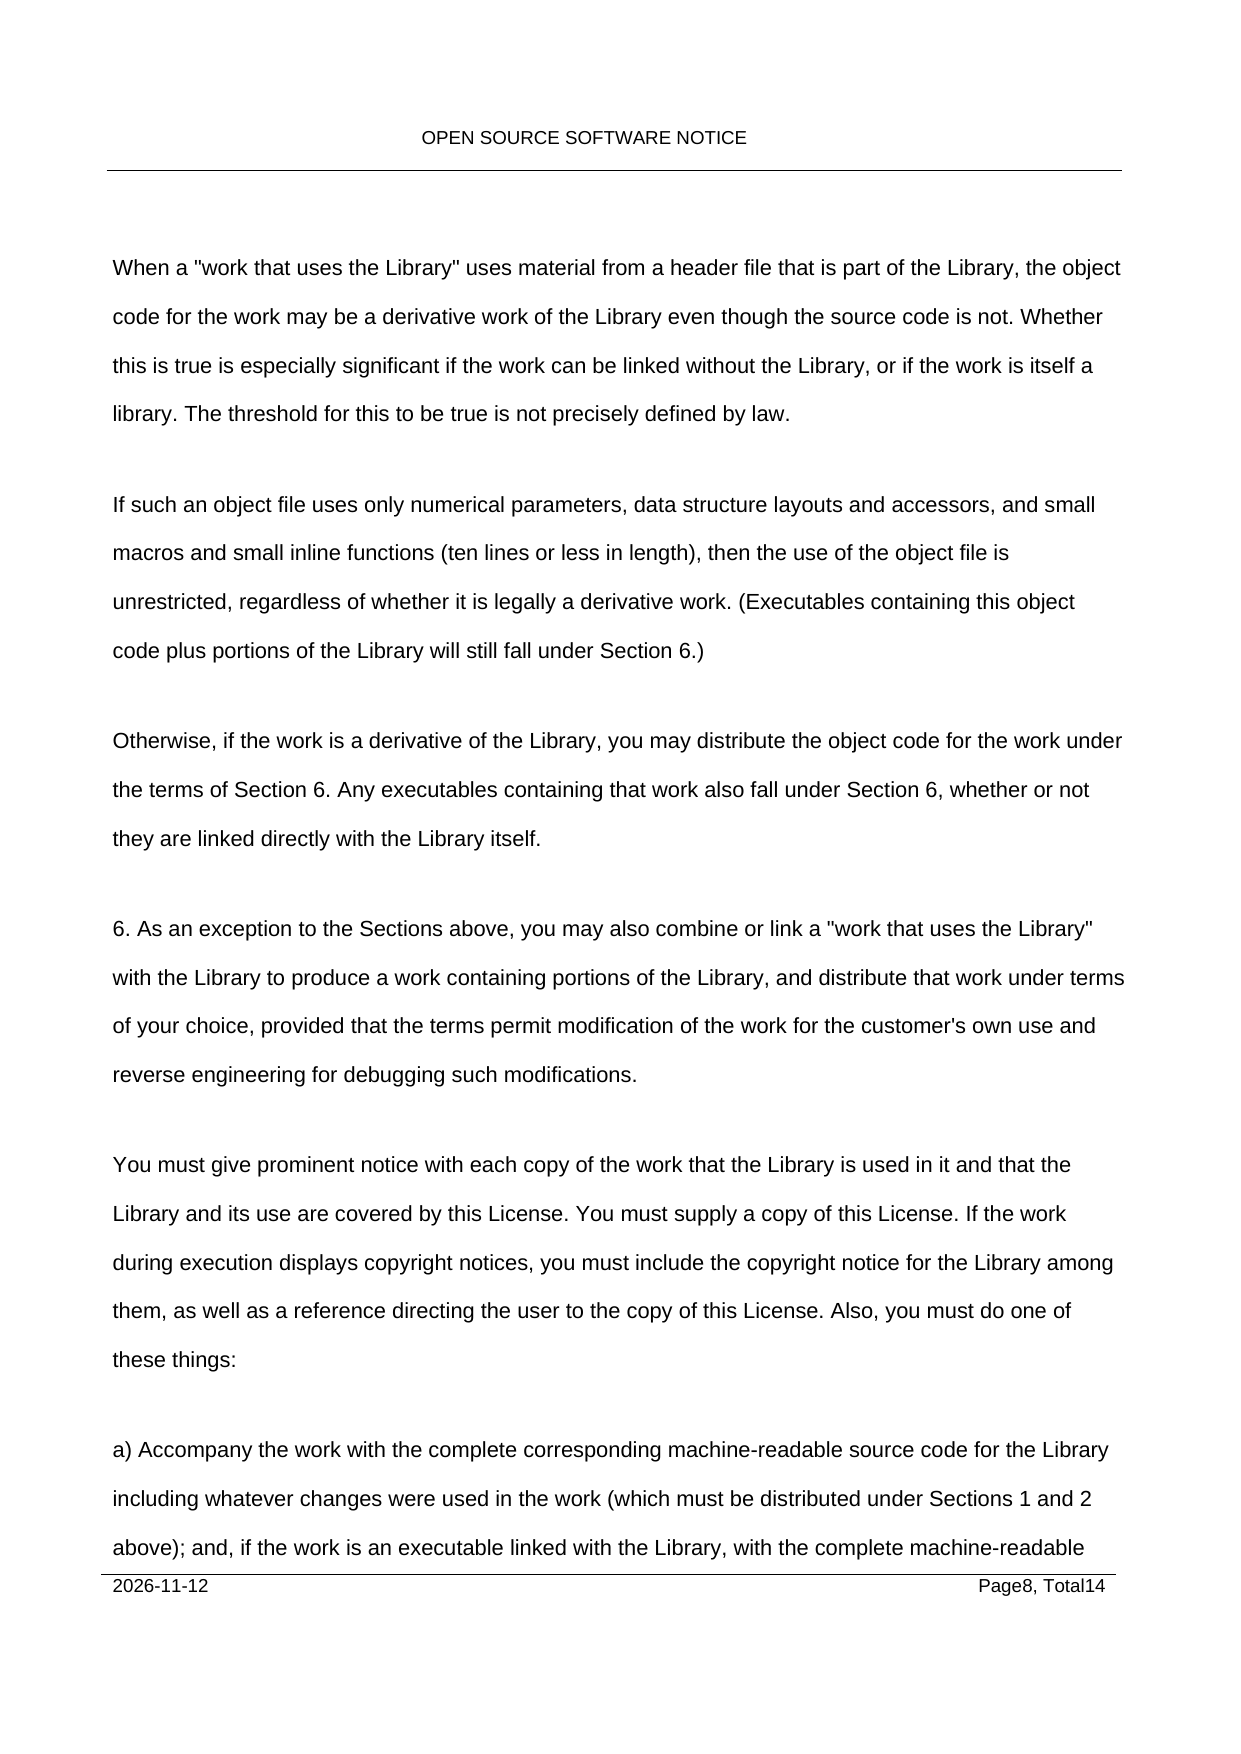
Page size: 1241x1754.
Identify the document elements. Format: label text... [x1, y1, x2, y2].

text Otherwise, if the work is a derivative of the Library, you may distribute the object code for the work under the terms of Section 6. Any executables containing that work also fall under Section 6, whether or not they are linked directly with the Library itself. [112, 724, 1128, 854]
text 6. As an exception to the Sections above, you may also combine or link a "work that uses the Library" with the Library to produce a work containing portions of the Library, and distribute that work under terms of your choice, provided that the terms permit modification of the work for the customer's own use and reverse engineering for debugging such modifications. [112, 912, 1128, 1091]
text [112, 1434, 1128, 1564]
text If such an object file uses only numerical parameters, data structure layouts and accessors, and small macros and small inline functions (ten lines or less in length), then the use of the object file is unrestricted, regardless of whether it is legally a derivative work. (Executables containing this object code plus portions of the Library will still fall under Section 6.) [112, 488, 1128, 667]
text When a "work that uses the Library" uses material from a header file that is part of the Library, the object code for the work may be a derivative work of the Library even though the source code is not. Whether this is true is especially significant if the work can be linked without the Library, or if the work is itself a library. The threshold for this to be true is not precisely defined by law. [112, 251, 1128, 430]
text You must give prominent notice with each copy of the work that the Library is used in it and that the Library and its use are covered by this License. You must supply a copy of this License. If the work during execution displays copyright notices, you must include the copyright notice for the Library among them, as well as a reference directing the user to the copy of this License. Also, you must do one of these things: [112, 1148, 1128, 1376]
